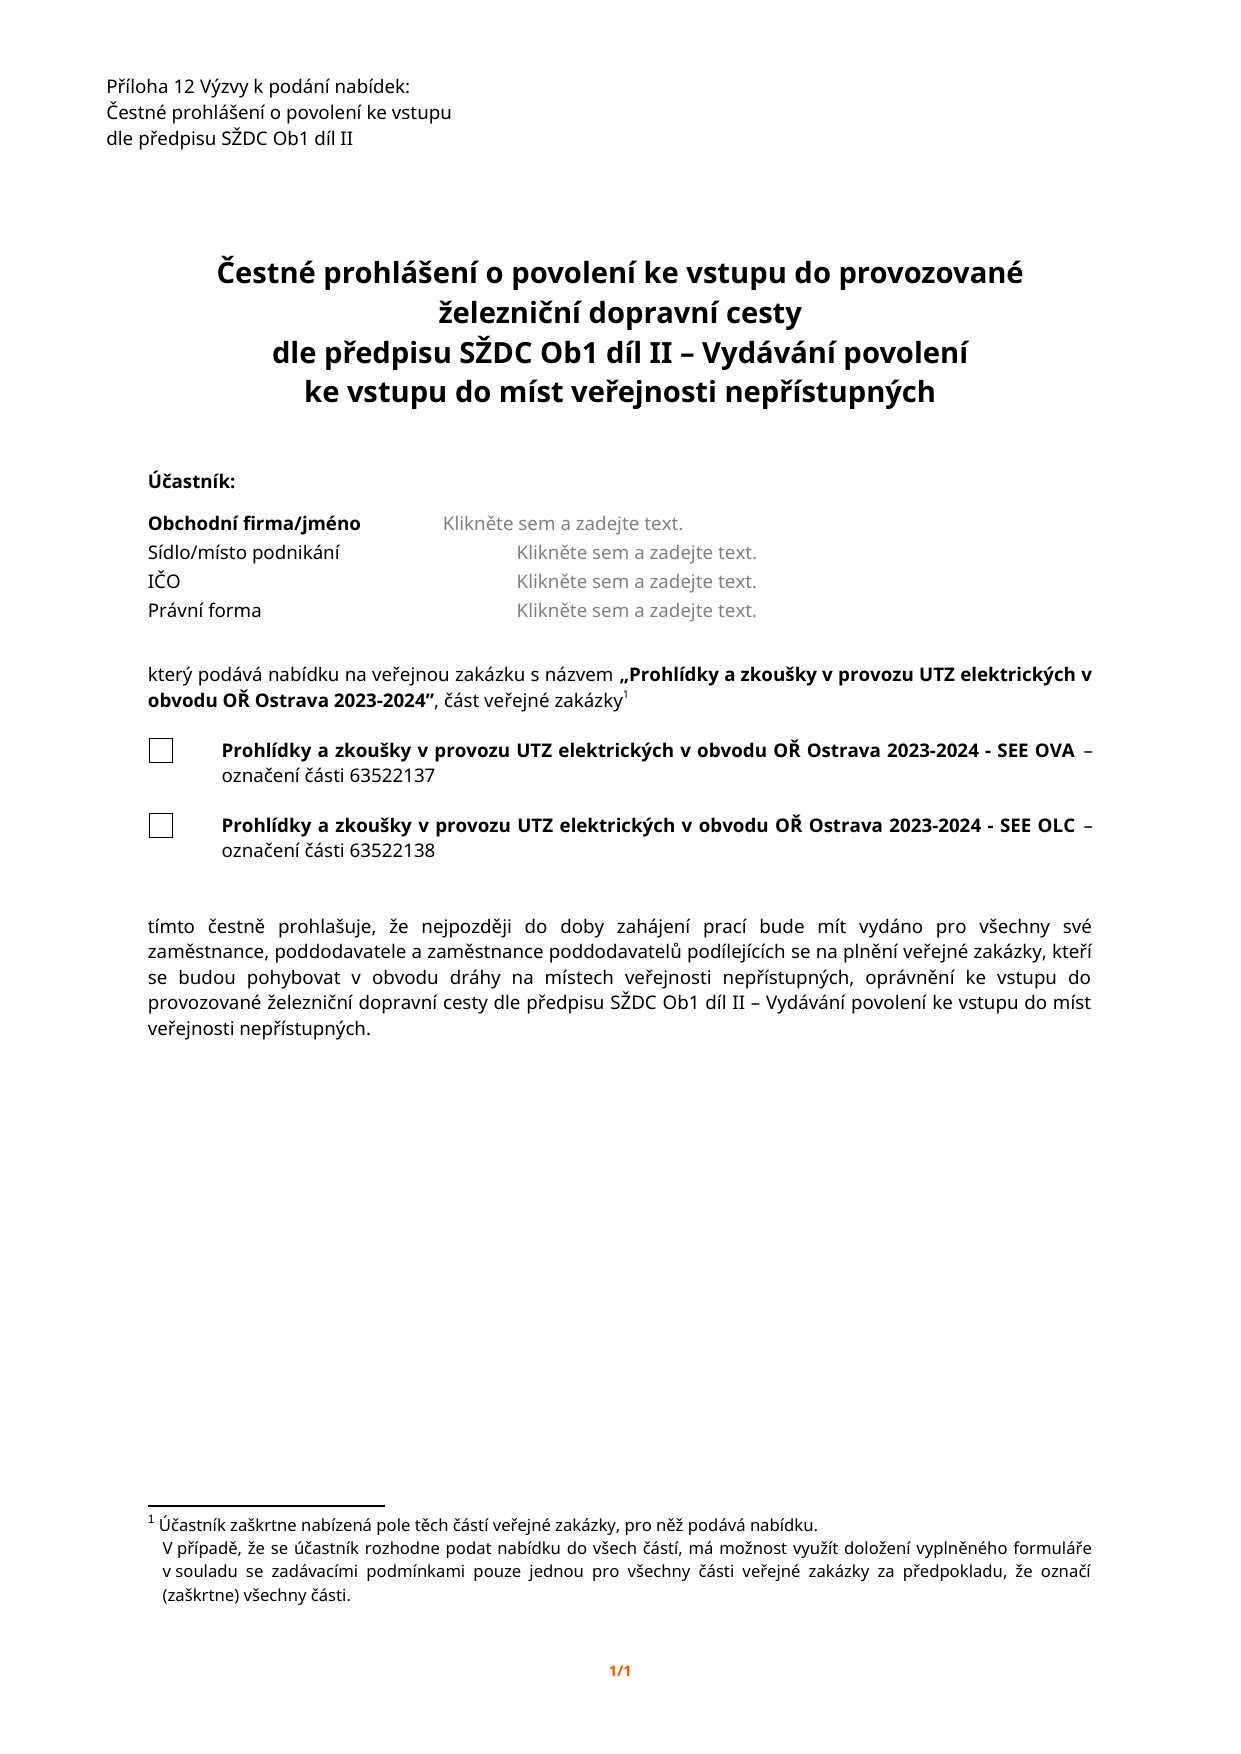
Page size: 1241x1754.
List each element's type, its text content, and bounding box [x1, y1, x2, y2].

title ke vstupu do míst veřejnosti nepřístupných [148, 372, 1093, 411]
text IČO [148, 565, 1093, 594]
text Právní forma [148, 594, 1093, 623]
text Prohlídky a zkoušky v provozu UTZ elektrických v obvodu OŘ Ostrava 2023-2024 - SEE OLC – označení části 63522138 [148, 812, 1093, 862]
title Čestné prohlášení o povolení ke vstupu do provozované železniční dopravní cesty [148, 253, 1093, 332]
text Obchodní firma/jméno [148, 507, 1093, 536]
text Účastník: [148, 464, 1093, 495]
text Prohlídky a zkoušky v provozu UTZ elektrických v obvodu OŘ Ostrava 2023-2024 - SEE OVA – označení části 63522137 [148, 737, 1093, 787]
text Sídlo/místo podnikání [148, 536, 1093, 565]
title dle předpisu SŽDC Ob1 díl II – Vydávání povolení [148, 332, 1093, 372]
text tímto čestně prohlašuje, že nejpozději do doby zahájení prací bude mít vydáno pro všechny své zaměstnance, poddodavatele a zaměstnance poddodavatelů podílejících se na plnění veřejné zakázky, kteří se budou pohybovat v obvodu dráhy na místech veřejnosti nepřístupných, oprávnění ke vstupu do provozované železniční dopravní cesty dle předpisu SŽDC Ob1 díl II – Vydávání povolení ke vstupu do míst veřejnosti nepřístupných. [148, 913, 1093, 1041]
text který podává nabídku na veřejnou zakázku s názvem „Prohlídky a zkoušky v provozu UTZ elektrických v obvodu OŘ Ostrava 2023-2024”, část veřejné zakázky [148, 661, 1093, 712]
